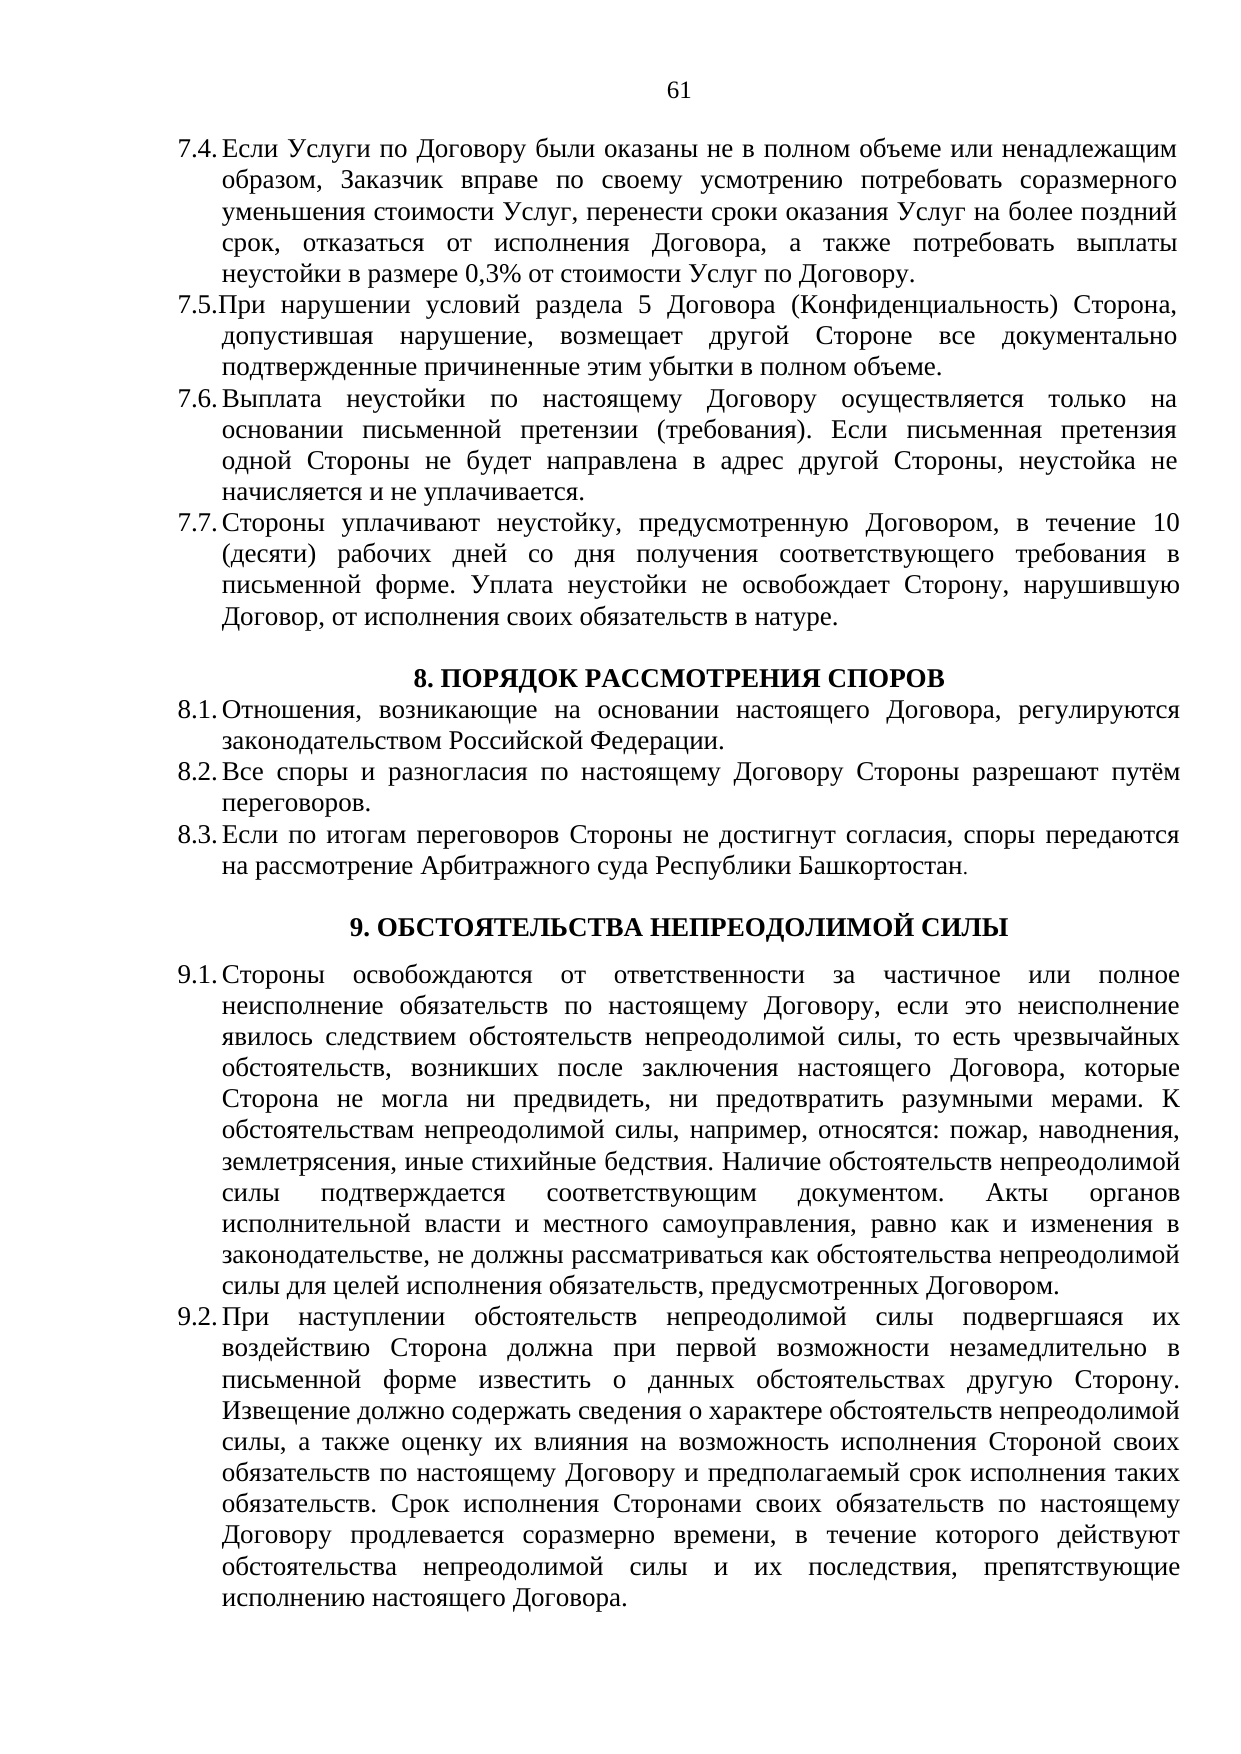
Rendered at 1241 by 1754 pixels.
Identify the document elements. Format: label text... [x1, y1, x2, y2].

text 8.1. Отношения, возникающие на основании настоящего Договора, регулируются законодательством Российской Федерации. [177, 693, 1181, 755]
text 8. ПОРЯДОК РАССМОТРЕНИЯ СПОРОВ [177, 662, 1181, 693]
text 7.6. Выплата неустойки по настоящему Договору осуществляется только на основании письменной претензии (требования). Если письменная претензия одной Стороны не будет направлена в адрес другой Стороны, неустойка не начисляется и не уплачивается. [177, 382, 1178, 506]
text 8.3. Если по итогам переговоров Стороны не достигнут согласия, споры передаются на рассмотрение Арбитражного суда Республики Башкортостан. [177, 818, 1181, 880]
text 7.5.При нарушении условий раздела 5 Договора (Конфиденциальность) Сторона, допустившая нарушение, возмещает другой Стороне все документально подтвержденные причиненные этим убытки в полном объеме. [177, 288, 1178, 382]
text 9.2. При наступлении обстоятельств непреодолимой силы подвергшаяся их воздействию Сторона должна при первой возможности незамедлительно в письменной форме известить о данных обстоятельствах другую Сторону. Извещение должно содержать сведения о характере обстоятельств непреодолимой силы, а также оценку их влияния на возможность исполнения Стороной своих обязательств по настоящему Договору и предполагаемый срок исполнения таких обязательств. Срок исполнения Сторонами своих обязательств по настоящему Договору продлевается соразмерно времени, в течение которого действуют обстоятельства непреодолимой силы и их последствия, препятствующие исполнению настоящего Договора. [177, 1300, 1181, 1612]
text 7.7. Стороны уплачивают неустойку, предусмотренную Договором, в течение 10 (десяти) рабочих дней со дня получения соответствующего требования в письменной форме. Уплата неустойки не освобождает Сторону, нарушившую Договор, от исполнения своих обязательств в натуре. [177, 506, 1181, 631]
text 8.2. Все споры и разногласия по настоящему Договору Стороны разрешают путём переговоров. [177, 755, 1181, 818]
text 9.1. Стороны освобождаются от ответственности за частичное или полное неисполнение обязательств по настоящему Договору, если это неисполнение явилось следствием обстоятельств непреодолимой силы, то есть чрезвычайных обстоятельств, возникших после заключения настоящего Договора, которые Сторона не могла ни предвидеть, ни предотвратить разумными мерами. К обстоятельствам непреодолимой силы, например, относятся: пожар, наводнения, землетрясения, иные стихийные бедствия. Наличие обстоятельств непреодолимой силы подтверждается соответствующим документом. Акты органов исполнительной власти и местного самоуправления, равно как и изменения в законодательстве, не должны рассматриваться как обстоятельства непреодолимой силы для целей исполнения обязательств, предусмотренных Договором. [177, 958, 1181, 1300]
text 7.4. Если Услуги по Договору были оказаны не в полном объеме или ненадлежащим образом, Заказчик вправе по своему усмотрению потребовать соразмерного уменьшения стоимости Услуг, перенести сроки оказания Услуг на более поздний срок, отказаться от исполнения Договора, а также потребовать выплаты неустойки в размере 0,3% от стоимости Услуг по Договору. [177, 132, 1178, 288]
text 9. ОБСТОЯТЕЛЬСТВА НЕПРЕОДОЛИМОЙ СИЛЫ [177, 911, 1181, 942]
